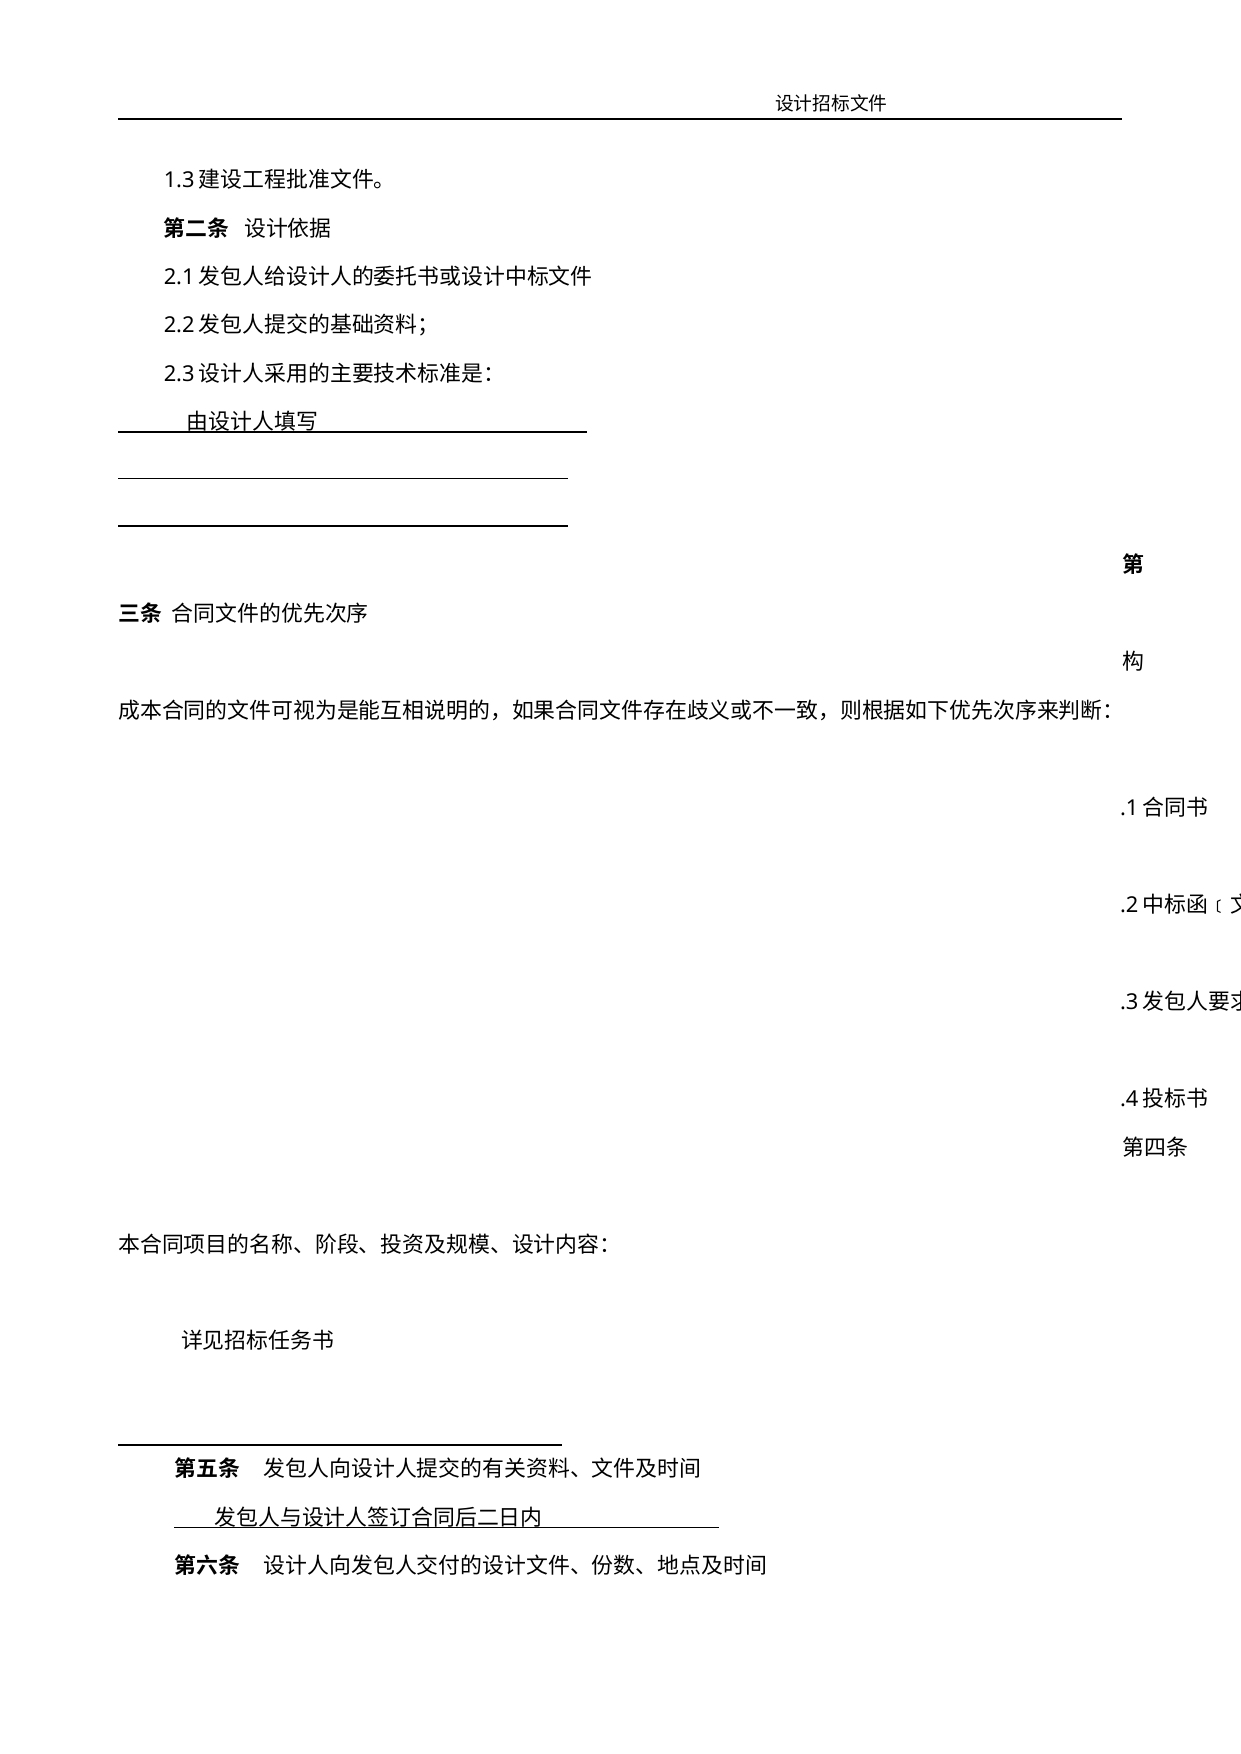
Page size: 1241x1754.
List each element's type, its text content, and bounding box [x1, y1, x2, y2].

list 设计人向发包人交付的设计文件、份数、地点及时间 [174, 1547, 1122, 1580]
text 3.2中标函﹝文件﹞ [1120, 838, 1240, 919]
text 2.3设计人采用的主要技术标准是： [163, 355, 1122, 388]
text 第二条 设计依据 [163, 210, 1122, 243]
text 第三条 合同文件的优先次序 [118, 547, 1122, 628]
list 发包人向设计人提交的有关资料、文件及时间 [174, 1451, 1122, 1483]
list 本合同项目的名称、阶段、投资及规模、设计内容： [118, 1129, 1122, 1259]
text 2.1发包人给设计人的委托书或设计中标文件 [163, 259, 1122, 291]
text 3.3发包人要求及委托书 [1120, 935, 1240, 1016]
text 由设计人填写 [118, 404, 1122, 436]
text 构成本合同的文件可视为是能互相说明的，如果合同文件存在歧义或不一致，则根据如下优先次序来判断： [118, 644, 1122, 725]
text 1.3建设工程批准文件。 [163, 162, 1122, 194]
text 2.2发包人提交的基础资料； [163, 307, 1122, 339]
text 3.1合同书 [1120, 741, 1240, 822]
text 发包人与设计人签订合同后二日内 [174, 1499, 1122, 1532]
text 详见招标任务书 [118, 1322, 1122, 1355]
text 3.4投标书 [1120, 1032, 1240, 1113]
